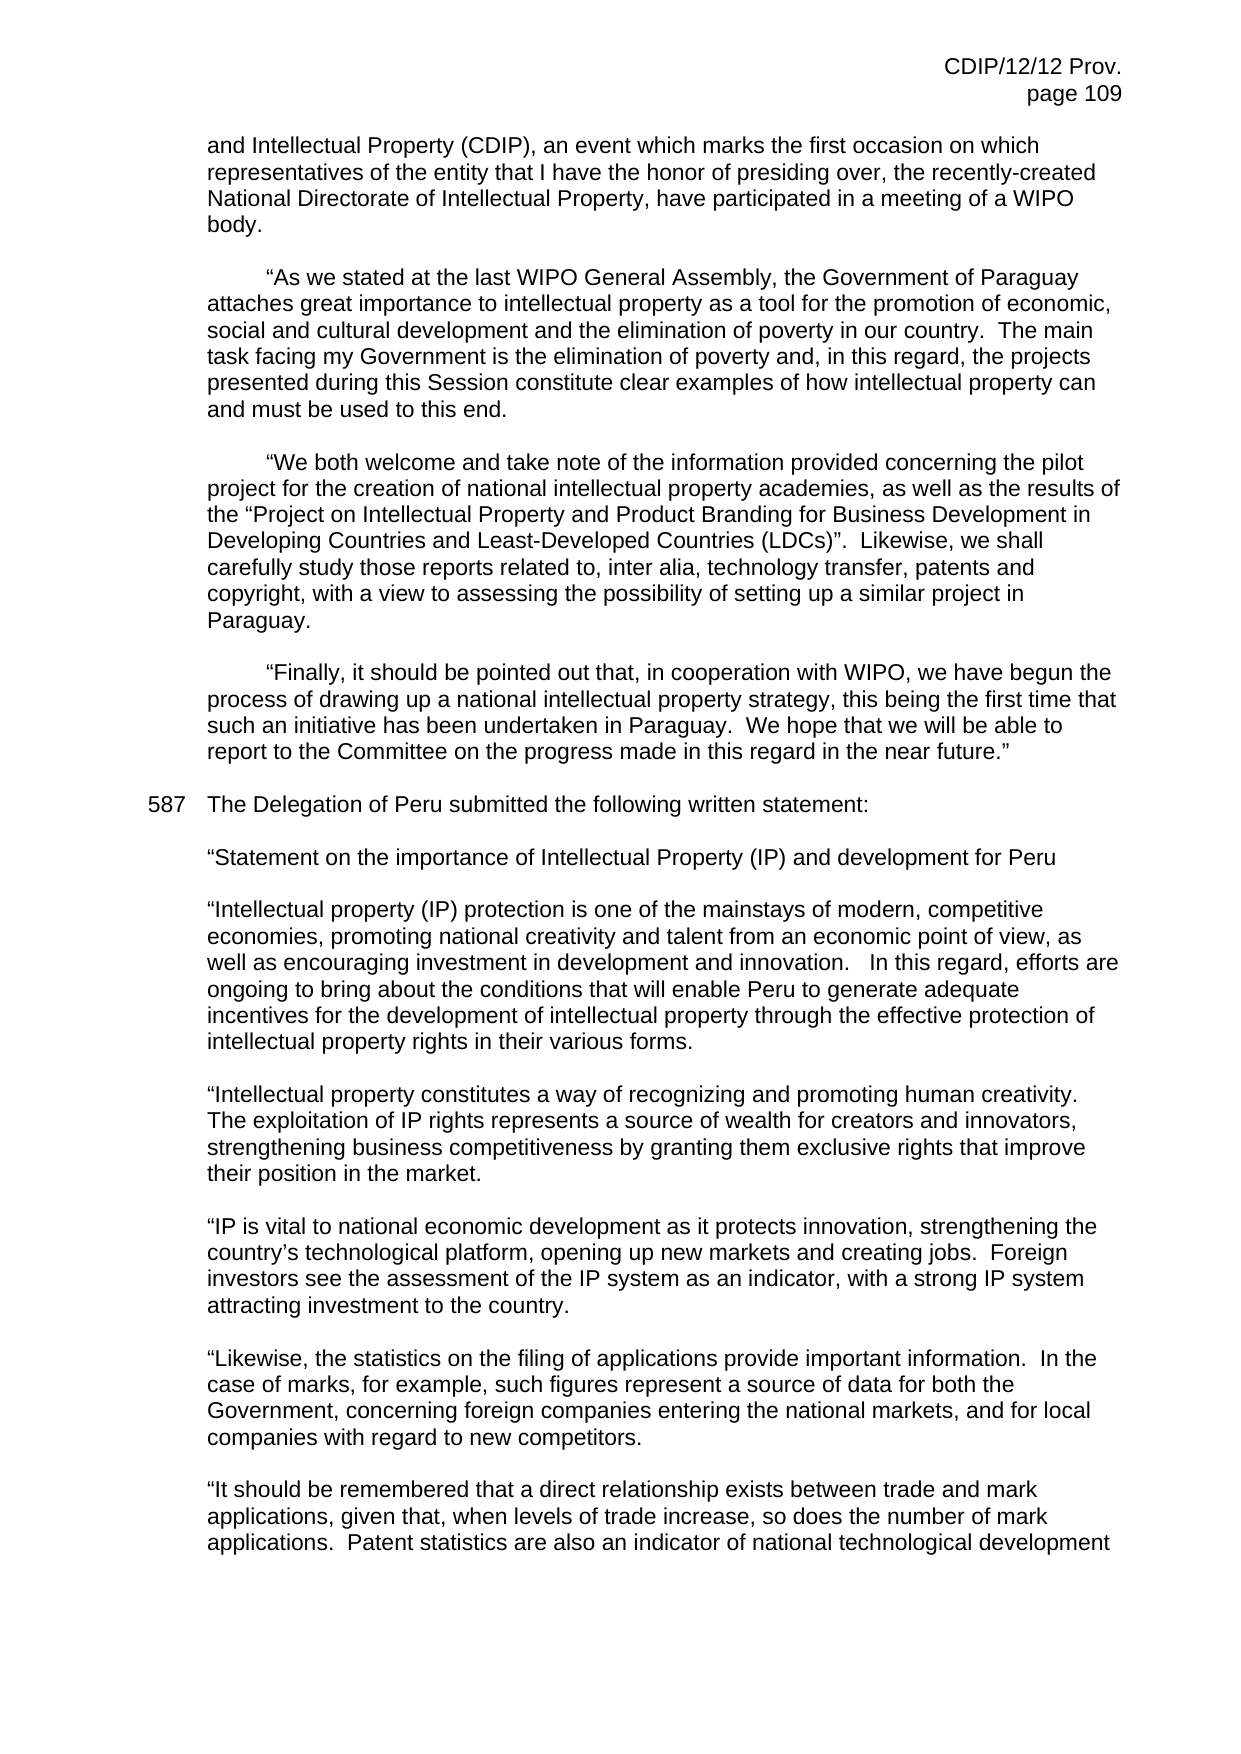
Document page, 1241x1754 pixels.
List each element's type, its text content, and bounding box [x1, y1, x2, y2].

text “IP is vital to national economic development as it protects innovation, strengthening the country’s technological platform, opening up new markets and creating jobs. Foreign investors see the assessment of the IP system as an indicator, with a strong IP system attracting investment to the country. [207, 1213, 1122, 1318]
text “Intellectual property (IP) protection is one of the mainstays of modern, competitive economies, promoting national creativity and talent from an economic point of view, as well as encouraging investment in development and innovation. In this regard, efforts are ongoing to bring about the conditions that will enable Peru to generate adequate incentives for the development of intellectual property through the effective protection of intellectual property rights in their various forms. [207, 896, 1122, 1054]
text “We both welcome and take note of the information provided concerning the pilot project for the creation of national intellectual property academies, as well as the results of the “Project on Intellectual Property and Product Branding for Business Development in Developing Countries and Least-Developed Countries (LDCs)”. Likewise, we shall carefully study those reports related to, inter alia, technology transfer, patents and copyright, with a view to assessing the possibility of setting up a similar project in Paraguay. [207, 448, 1122, 633]
text “Statement on the importance of Intellectual Property (IP) and development for Peru [207, 844, 1122, 870]
text “As we stated at the last WIPO General Assembly, the Government of Paraguay attaches great importance to intellectual property as a tool for the promotion of economic, social and cultural development and the elimination of poverty in our country. The main task facing my Government is the elimination of poverty and, in this regard, the projects presented during this Session constitute clear examples of how intellectual property can and must be used to this end. [207, 264, 1122, 422]
text “Likewise, the statistics on the filing of applications provide important information. In the case of marks, for example, such figures represent a source of data for both the Government, concerning foreign companies entering the national markets, and for local companies with regard to new competitors. [207, 1344, 1122, 1450]
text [207, 1476, 1122, 1555]
text “Finally, it should be pointed out that, in cooperation with WIPO, we have begun the process of drawing up a national intellectual property strategy, this being the first time that such an initiative has been undertaken in Paraguay. We hope that we will be able to report to the Committee on the progress made in this regard in the near future.” [207, 659, 1122, 765]
text The Delegation of Peru submitted the following written statement: [148, 791, 1122, 817]
text “Intellectual property constitutes a way of recognizing and promoting human creativity. The exploitation of IP rights represents a source of wealth for creators and innovators, strengthening business competitiveness by granting them exclusive rights that improve their position in the market. [207, 1081, 1122, 1186]
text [207, 132, 1122, 238]
